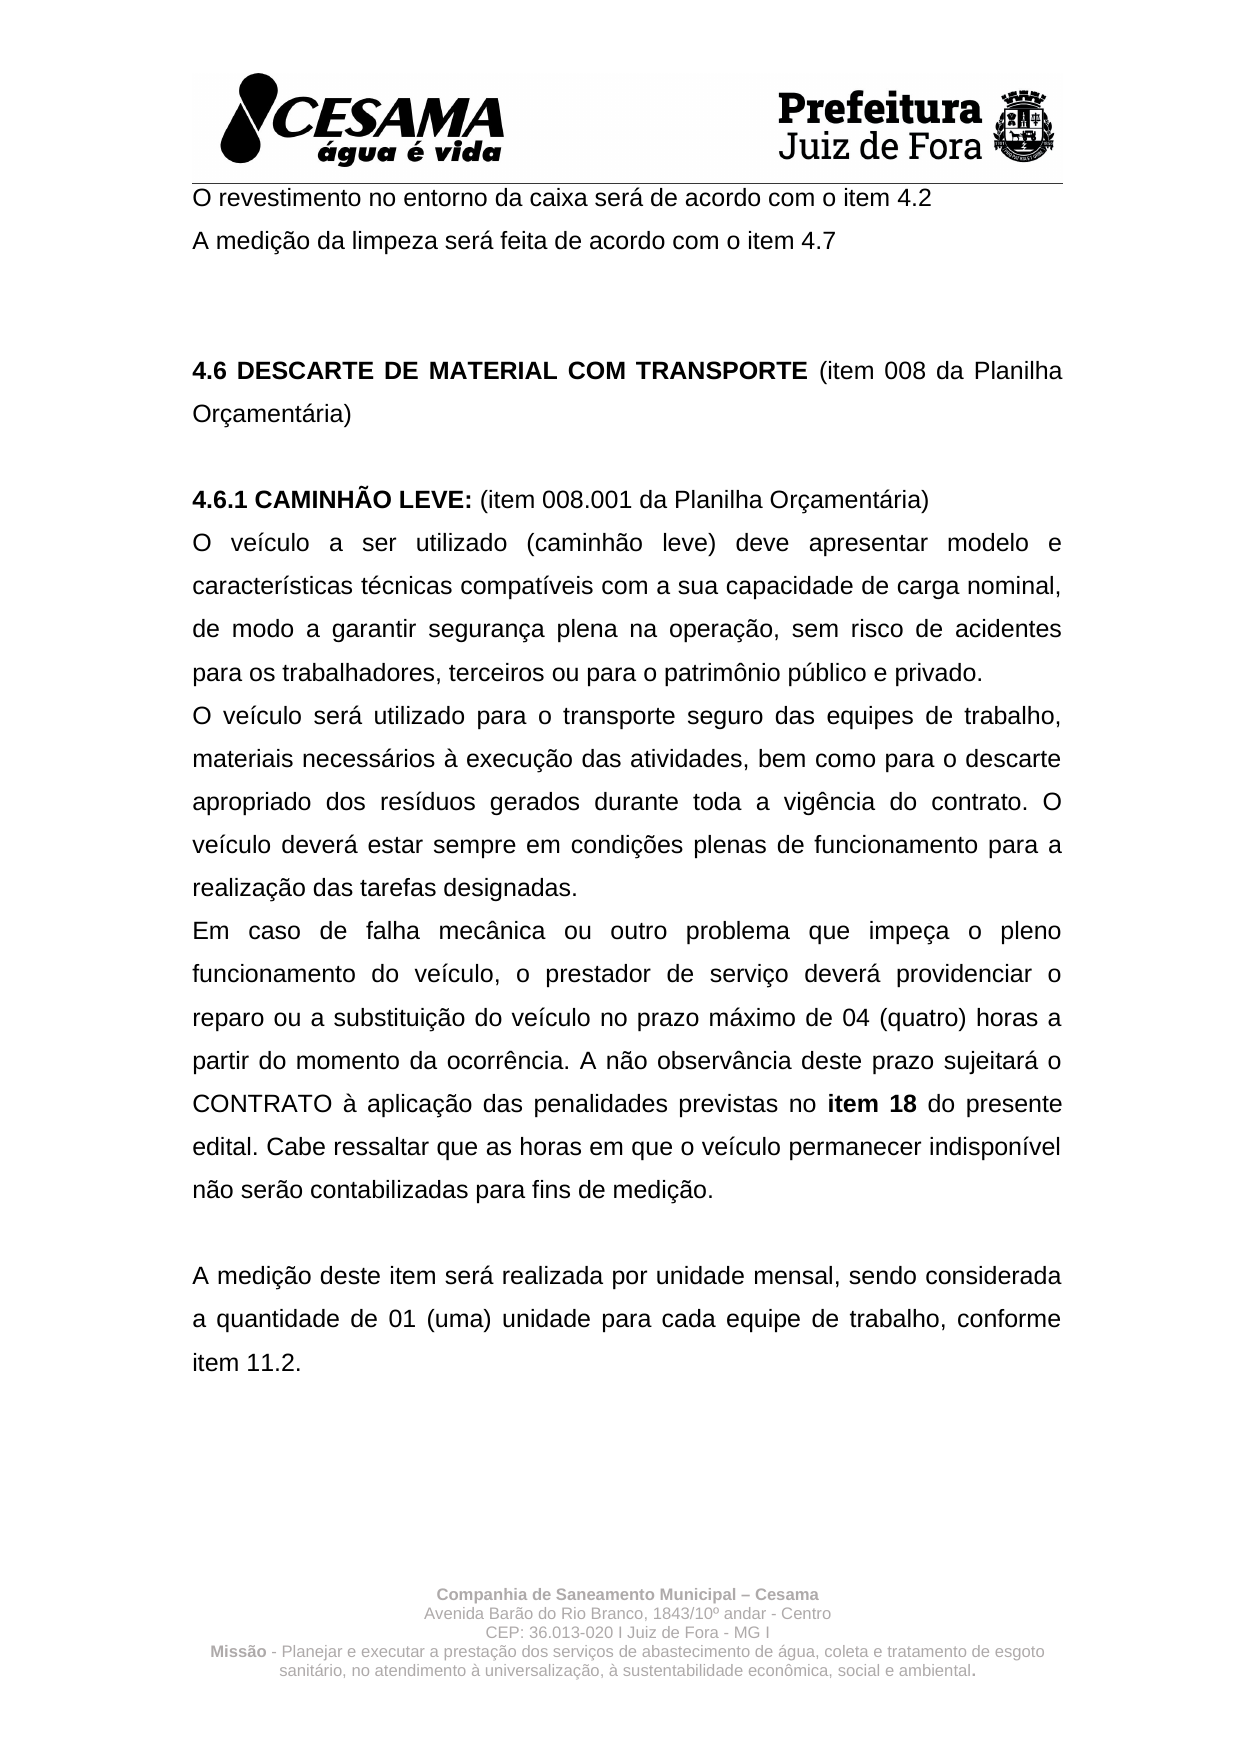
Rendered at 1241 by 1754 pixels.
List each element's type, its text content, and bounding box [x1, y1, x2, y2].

picture [192, 73, 1063, 184]
text Em caso de falha mecânica ou outro problema que impeça o pleno funcionamento do veículo, o prestador de serviço deverá providenciar o reparo ou a substituição do veículo no prazo máximo de 04 (quatro) horas a partir do momento da ocorrência. A não observância deste prazo sujeitará o CONTRATO à aplicação das penalidades previstas no item 18 do presente edital. Cabe ressaltar que as horas em que o veículo permanecer indisponível não serão contabilizadas para fins de medição. [192, 916, 1063, 1204]
text O revestimento no entorno da caixa será de acordo com o item 4.2 [192, 184, 1063, 212]
text A medição da limpeza será feita de acordo com o item 4.7 [192, 226, 1063, 255]
text A medição deste item será realizada por unidade mensal, sendo considerada a quantidade de 01 (uma) unidade para cada equipe de trabalho, conforme item 11.2. [192, 1261, 1063, 1376]
text 4.6.1 CAMINHÃO LEVE: (item 008.001 da Planilha Orçamentária) [192, 485, 1063, 514]
text O veículo será utilizado para o transporte seguro das equipes de trabalho, materiais necessários à execução das atividades, bem como para o descarte apropriado dos resíduos gerados durante toda a vigência do contrato. O veículo deverá estar sempre em condições plenas de funcionamento para a realização das tarefas designadas. [192, 701, 1063, 902]
text 4.6 DESCARTE DE MATERIAL COM TRANSPORTE (item 008 da Planilha Orçamentária) [192, 356, 1063, 427]
text O veículo a ser utilizado (caminhão leve) deve apresentar modelo e características técnicas compatíveis com a sua capacidade de carga nominal, de modo a garantir segurança plena na operação, sem risco de acidentes para os trabalhadores, terceiros ou para o patrimônio público e privado. [192, 528, 1063, 686]
